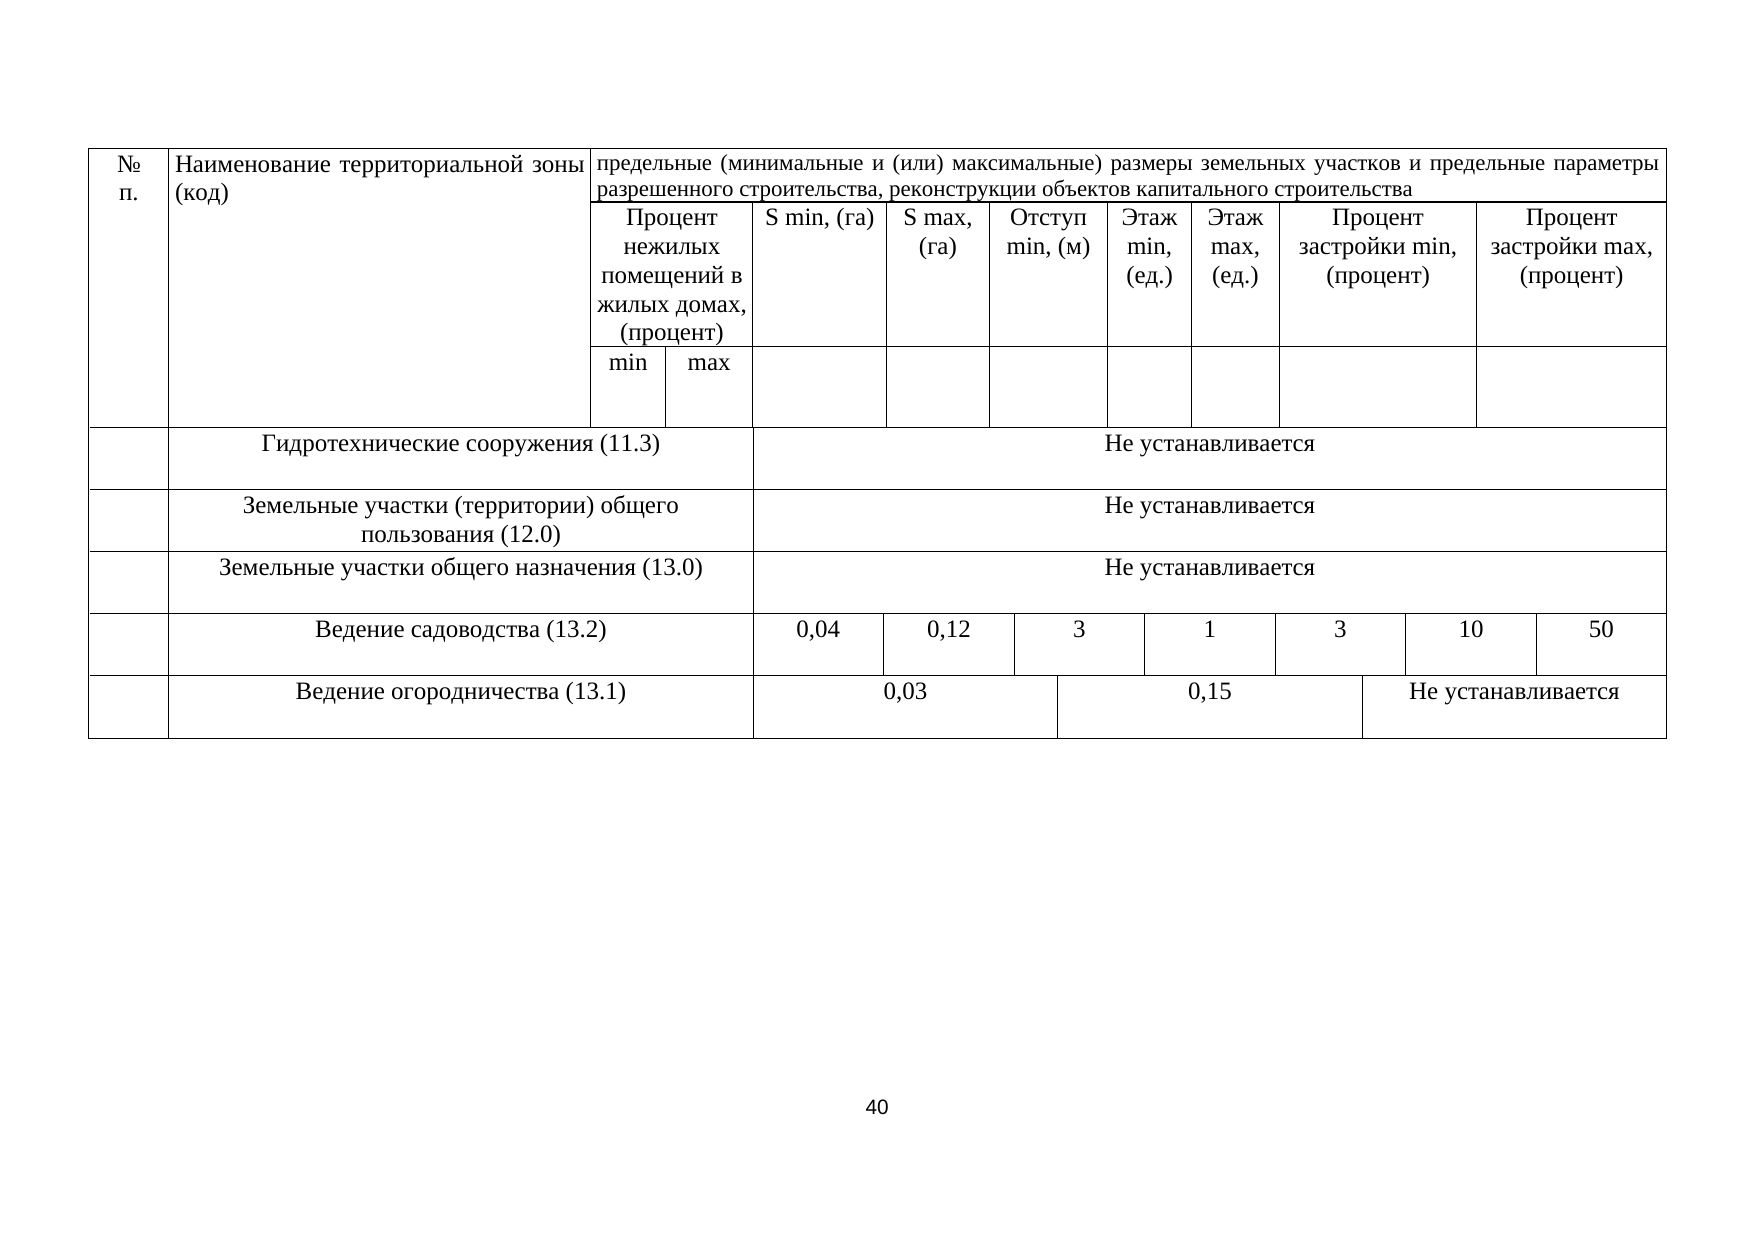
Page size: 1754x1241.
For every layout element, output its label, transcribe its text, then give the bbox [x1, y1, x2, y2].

table_cell [1192, 347, 1279, 427]
table_cell 50 [1537, 614, 1666, 675]
table_cell [1477, 347, 1666, 427]
table_cell [1108, 347, 1191, 427]
table_cell Ведение садоводства (13.2) [169, 614, 753, 675]
table_cell [1280, 347, 1476, 427]
table_cell Не устанавливается [754, 428, 1666, 489]
table_cell [89, 428, 168, 489]
table_cell max [666, 347, 752, 427]
table_cell [89, 490, 168, 551]
table_cell Процент застройки max, (процент) [1477, 203, 1666, 346]
table_cell Отступ min, (м) [990, 203, 1107, 346]
table_header предельные (минимальные и (или) максимальные) размеры земельных участков и предельные параметры разрешенного строительства, реконструкции объектов капитального строительства [591, 149, 1666, 201]
table_cell 0,15 [1058, 676, 1362, 737]
table_cell [753, 347, 886, 427]
table_cell Не устанавливается [754, 552, 1666, 613]
table_cell S min, (га) [753, 203, 886, 346]
table_cell Ведение огородничества (13.1) [169, 676, 753, 737]
table_cell Процент застройки min, (процент) [1280, 203, 1476, 346]
table_cell Этаж min, (ед.) [1108, 203, 1191, 346]
table_cell [887, 347, 989, 427]
table_cell 0,04 [754, 614, 883, 675]
table_cell 3 [1276, 614, 1405, 675]
table_cell Земельные участки общего назначения (13.0) [169, 552, 753, 613]
table_cell [990, 347, 1107, 427]
table_cell S max, (га) [887, 203, 989, 346]
table_cell 0,12 [884, 614, 1014, 675]
table_header Наименование территориальной зоны (код) [169, 149, 590, 427]
table_cell Земельные участки (территории) общего пользования (12.0) [169, 490, 753, 551]
table_cell Не устанавливается [1363, 676, 1666, 737]
table_cell Этаж max, (ед.) [1192, 203, 1279, 346]
table_cell 0,03 [754, 676, 1057, 737]
table_cell [89, 552, 168, 613]
table_header № п. [89, 149, 168, 427]
table_cell min [591, 347, 665, 427]
table_cell Гидротехнические сооружения (11.3) [169, 428, 753, 489]
table_cell Не устанавливается [754, 490, 1666, 551]
table_cell Процент нежилых помещений в жилых домах, (процент) [591, 203, 752, 346]
table_cell 10 [1406, 614, 1536, 675]
table_cell [89, 614, 168, 675]
table_cell 3 [1015, 614, 1144, 675]
table_cell 1 [1145, 614, 1275, 675]
table_cell [89, 676, 168, 737]
